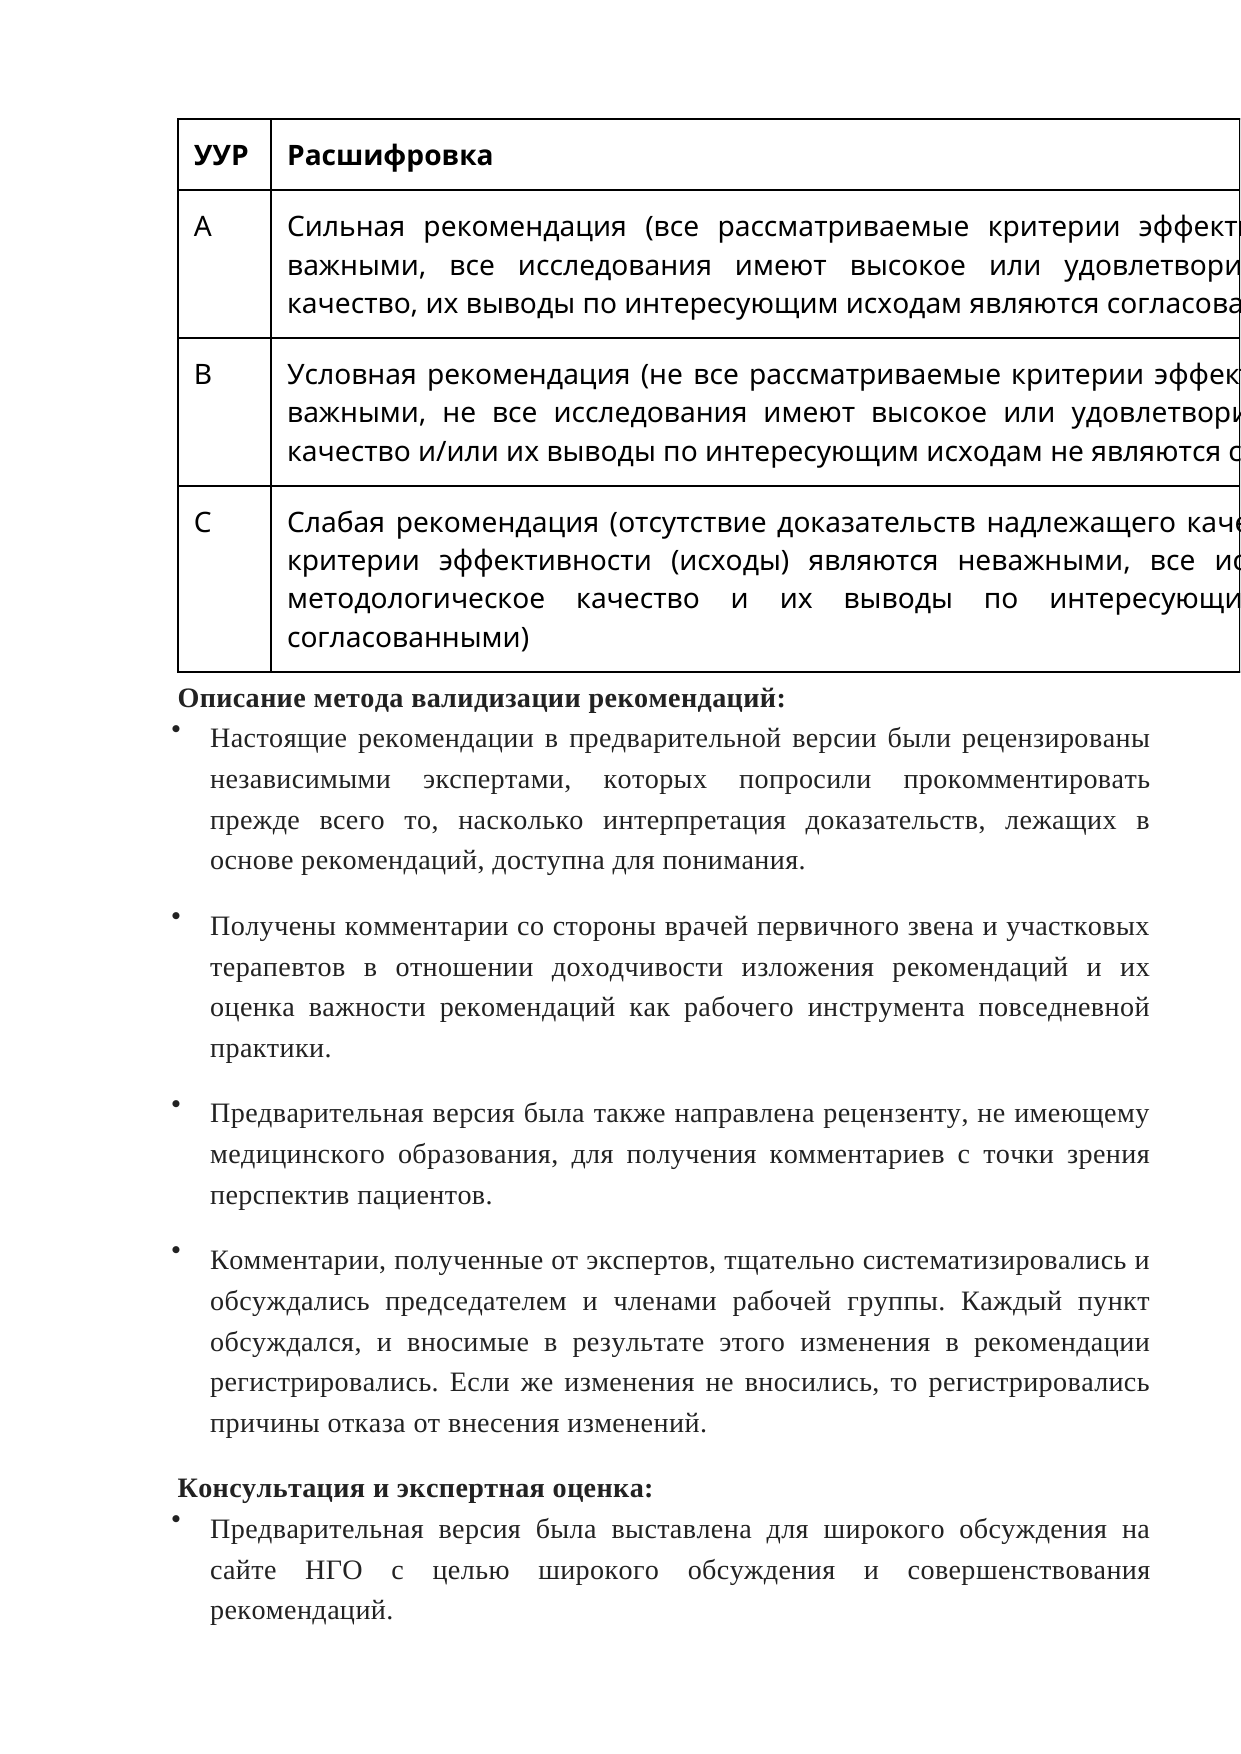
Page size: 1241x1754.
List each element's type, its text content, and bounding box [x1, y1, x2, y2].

table_header УУР [179, 120, 270, 189]
text Описание метода валидизации рекомендаций: [177, 673, 1152, 713]
table_cell Сильная рекомендация (все рассматриваемые критерии эффективности (исходы) являются важными, все исследования имеют высокое или удовлетворительное методологическое качество, их выводы по интересующим исходам являются согласованными) [272, 191, 1239, 337]
table_cell Слабая рекомендация (отсутствие доказательств надлежащего качества (все рассматриваемые критерии эффективности (исходы) являются неважными, все исследования имеют низкое методологическое качество и их выводы по интересующим исходам не являются согласованными) [272, 487, 1239, 671]
table_header Расшифровка [272, 120, 1239, 189]
list Получены комментарии со стороны врачей первичного звена и участковых терапевтов в отношении доходчивости изложения рекомендаций и их оценка важности рекомендаций как рабочего инструмента повседневной практики. [172, 901, 1152, 1063]
list Комментарии, полученные от экспертов, тщательно систематизировались и обсуждались председателем и членами рабочей группы. Каждый пункт обсуждался, и вносимые в результате этого изменения в рекомендации регистрировались. Если же изменения не вносились, то регистрировались причины отказа от внесения изменений. [172, 1235, 1152, 1438]
text Консультация и экспертная оценка: [177, 1463, 1152, 1504]
list Предварительная версия была также направлена рецензенту, не имеющему медицинского образования, для получения комментариев с точки зрения перспектив пациентов. [172, 1088, 1152, 1210]
table_cell A [179, 191, 270, 337]
list Настоящие рекомендации в предварительной версии были рецензированы независимыми экспертами, которых попросили прокомментировать прежде всего то, насколько интерпретация доказательств, лежащих в основе рекомендаций, доступна для понимания. [172, 713, 1152, 876]
table_cell Условная рекомендация (не все рассматриваемые критерии эффективности (исходы) являются важными, не все исследования имеют высокое или удовлетворительное методологическое качество и/или их выводы по интересующим исходам не являются согласованными) [272, 339, 1239, 485]
list Предварительная версия была выставлена для широкого обсуждения на сайте НГО с целью широкого обсуждения и совершенствования рекомендаций. [172, 1504, 1152, 1626]
table_cell B [179, 339, 270, 485]
table_cell C [179, 487, 270, 671]
